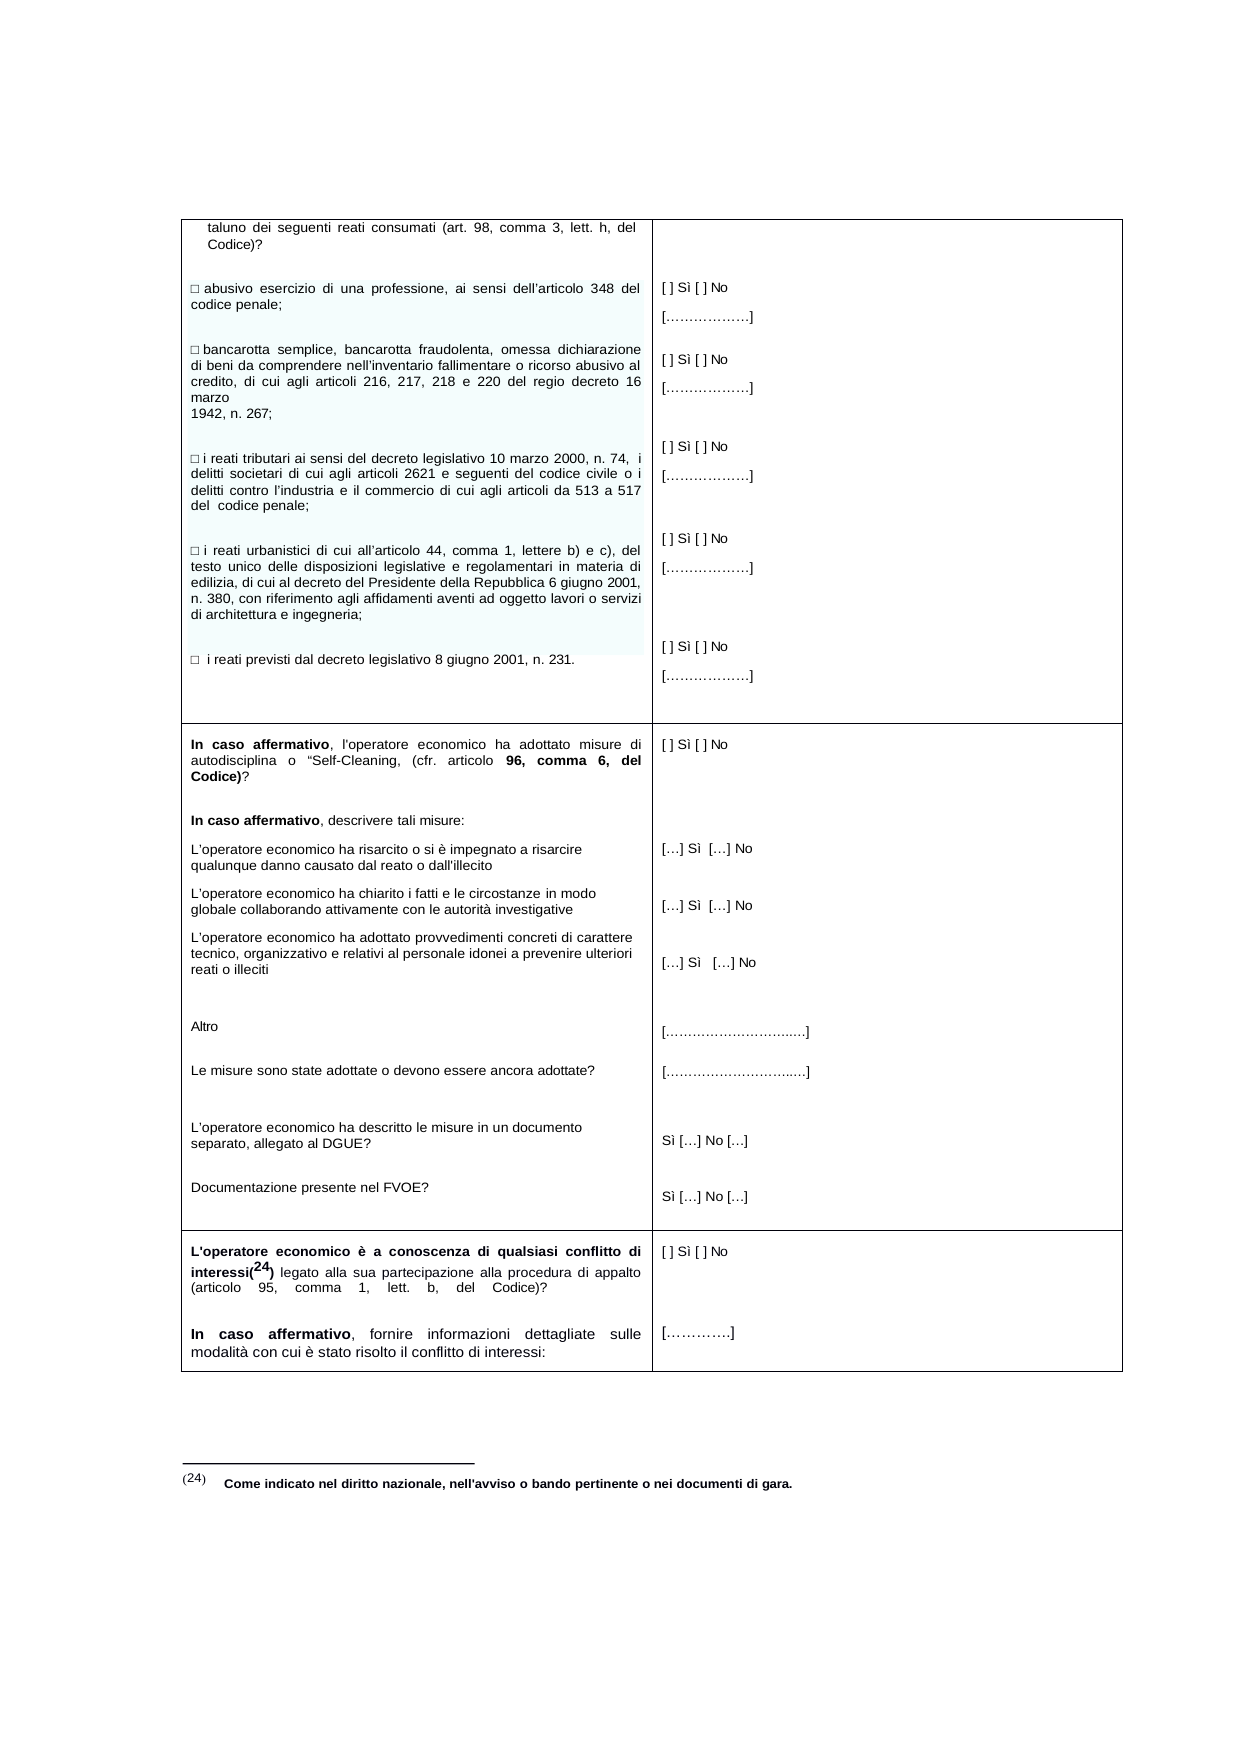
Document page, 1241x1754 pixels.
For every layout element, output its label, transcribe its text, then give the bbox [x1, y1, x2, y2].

text (24) Come indicato nel diritto nazionale, nell'avviso o bando pertinente o nei documenti di gara. [182, 1470, 1196, 1491]
table_cell [ ] Sì [ ] No [………….] [653, 1231, 1122, 1371]
table_cell L'operatore economico è a conoscenza di qualsiasi conflitto di interessi(24) legato alla sua partecipazione alla procedura di appalto (articolo 95, comma 1, lett. b, del Codice)? In caso affermativo, fornire informazioni dettagliate sulle modalità con cui è stato risolto il conflitto di interessi: [182, 1231, 652, 1371]
table_header taluno dei seguenti reati consumati (art. 98, comma 3, lett. h, del Codice)? abusivo esercizio di una professione, ai sensi dell’articolo 348 del codice penale; bancarotta semplice, bancarotta fraudolenta, omessa dichiarazione di beni da comprendere nell’inventario fallimentare o ricorso abusivo al credito, di cui agli articoli 216, 217, 218 e 220 del regio decreto 16 marzo 1942, n. 267; i reati tributari ai sensi del decreto legislativo 10 marzo 2000, n. 74, i delitti societari di cui agli articoli 2621 e seguenti del codice civile o i delitti contro l’industria e il commercio di cui agli articoli da 513 a 517 del codice penale; i reati urbanistici di cui all’articolo 44, comma 1, lettere b) e c), del testo unico delle disposizioni legislative e regolamentari in materia di edilizia, di cui al decreto del Presidente della Repubblica 6 giugno 2001, n. 380, con riferimento agli affidamenti aventi ad oggetto lavori o servizi di architettura e ingegneria; i reati previsti dal decreto legislativo 8 giugno 2001, n. 231. [182, 220, 652, 723]
table_cell In caso affermativo, l'operatore economico ha adottato misure di autodisciplina o “Self-Cleaning, (cfr. articolo 96, comma 6, del Codice)? In caso affermativo, descrivere tali misure: L’operatore economico ha risarcito o si è impegnato a risarcire qualunque danno causato dal reato o dall'illecito L’operatore economico ha chiarito i fatti e le circostanze in modo globale collaborando attivamente con le autorità investigative L’operatore economico ha adottato provvedimenti concreti di carattere tecnico, organizzativo e relativi al personale idonei a prevenire ulteriori reati o illeciti Altro Le misure sono state adottate o devono essere ancora adottate? L’operatore economico ha descritto le misure in un documento separato, allegato al DGUE? Documentazione presente nel FVOE? [182, 724, 652, 1229]
table_cell [ ] Sì [ ] No […] Sì […] No […] Sì […] No […] Sì […] No [………………………..…] [………………………..…] Sì […] No […] Sì […] No […] [653, 724, 1122, 1229]
table_header [ ] Sì [ ] No [………………] [ ] Sì [ ] No [………………] [ ] Sì [ ] No [………………] [ ] Sì [ ] No [………………] [ ] Sì [ ] No [………………] [653, 220, 1122, 723]
